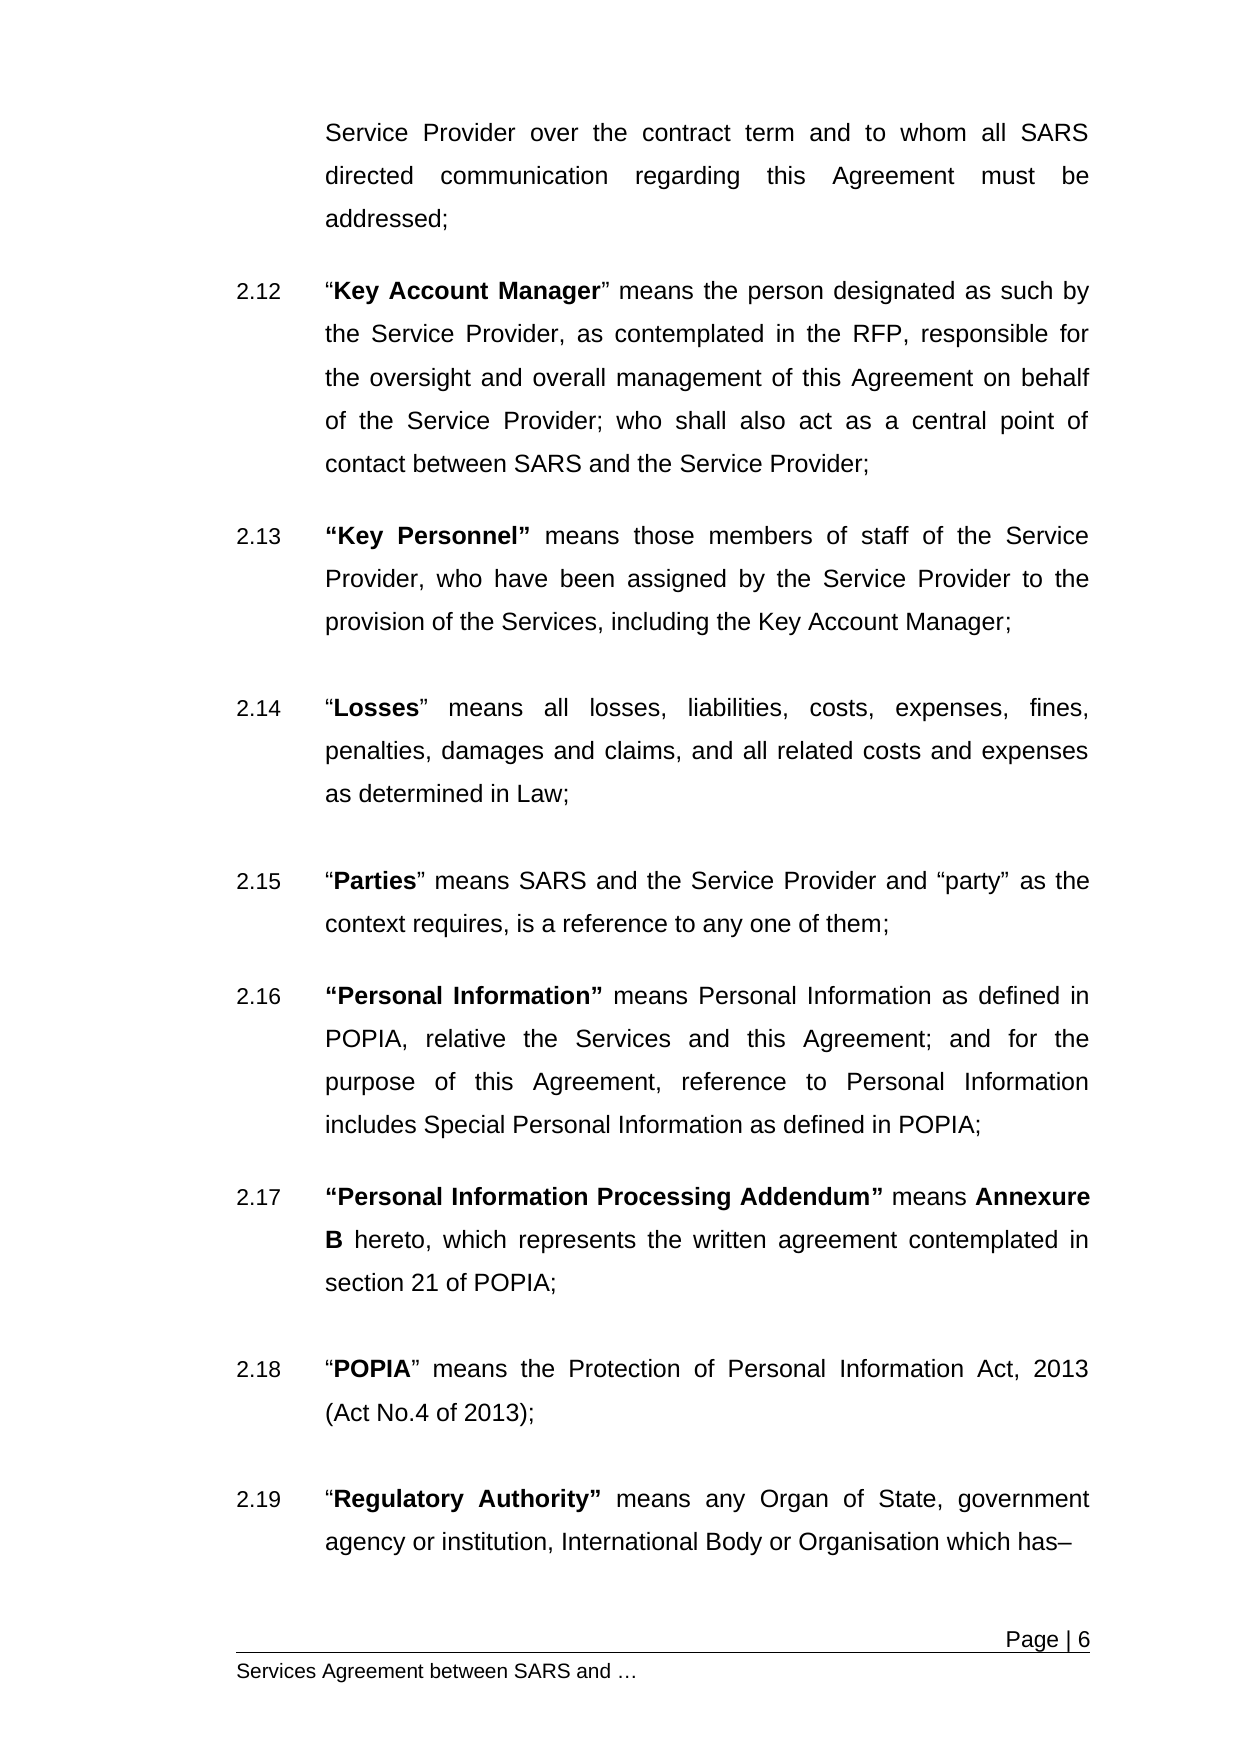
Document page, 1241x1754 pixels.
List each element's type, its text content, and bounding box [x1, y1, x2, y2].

list “Losses” means all losses, liabilities, costs, expenses, fines, penalties, damages and claims, and all related costs and expenses as determined in Law; [236, 693, 1090, 808]
list “POPIA” means the Protection of Personal Information Act, 2013 (Act No.4 of 2013); [236, 1354, 1090, 1426]
list “Personal Information” means Personal Information as defined in POPIA, relative the Services and this Agreement; and for the purpose of this Agreement, reference to Personal Information includes Special Personal Information as defined in POPIA; [236, 981, 1090, 1139]
list “Key Account Manager” means the person designated as such by the Service Provider, as contemplated in the RFP, responsible for the oversight and overall management of this Agreement on behalf of the Service Provider; who shall also act as a central point of contact between SARS and the Service Provider; [236, 276, 1090, 478]
list “Key Personnel” means those members of staff of the Service Provider, who have been assigned by the Service Provider to the provision of the Services, including the Key Account Manager; [236, 521, 1090, 636]
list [236, 118, 1090, 233]
list “Personal Information Processing Addendum” means Annexure B hereto, which represents the written agreement contemplated in section 21 of POPIA; [236, 1182, 1090, 1297]
list “Regulatory Authority” means any Organ of State, government agency or institution, International Body or Organisation which has– [236, 1484, 1090, 1556]
list “Parties” means SARS and the Service Provider and “party” as the context requires, is a reference to any one of them; [236, 866, 1090, 938]
